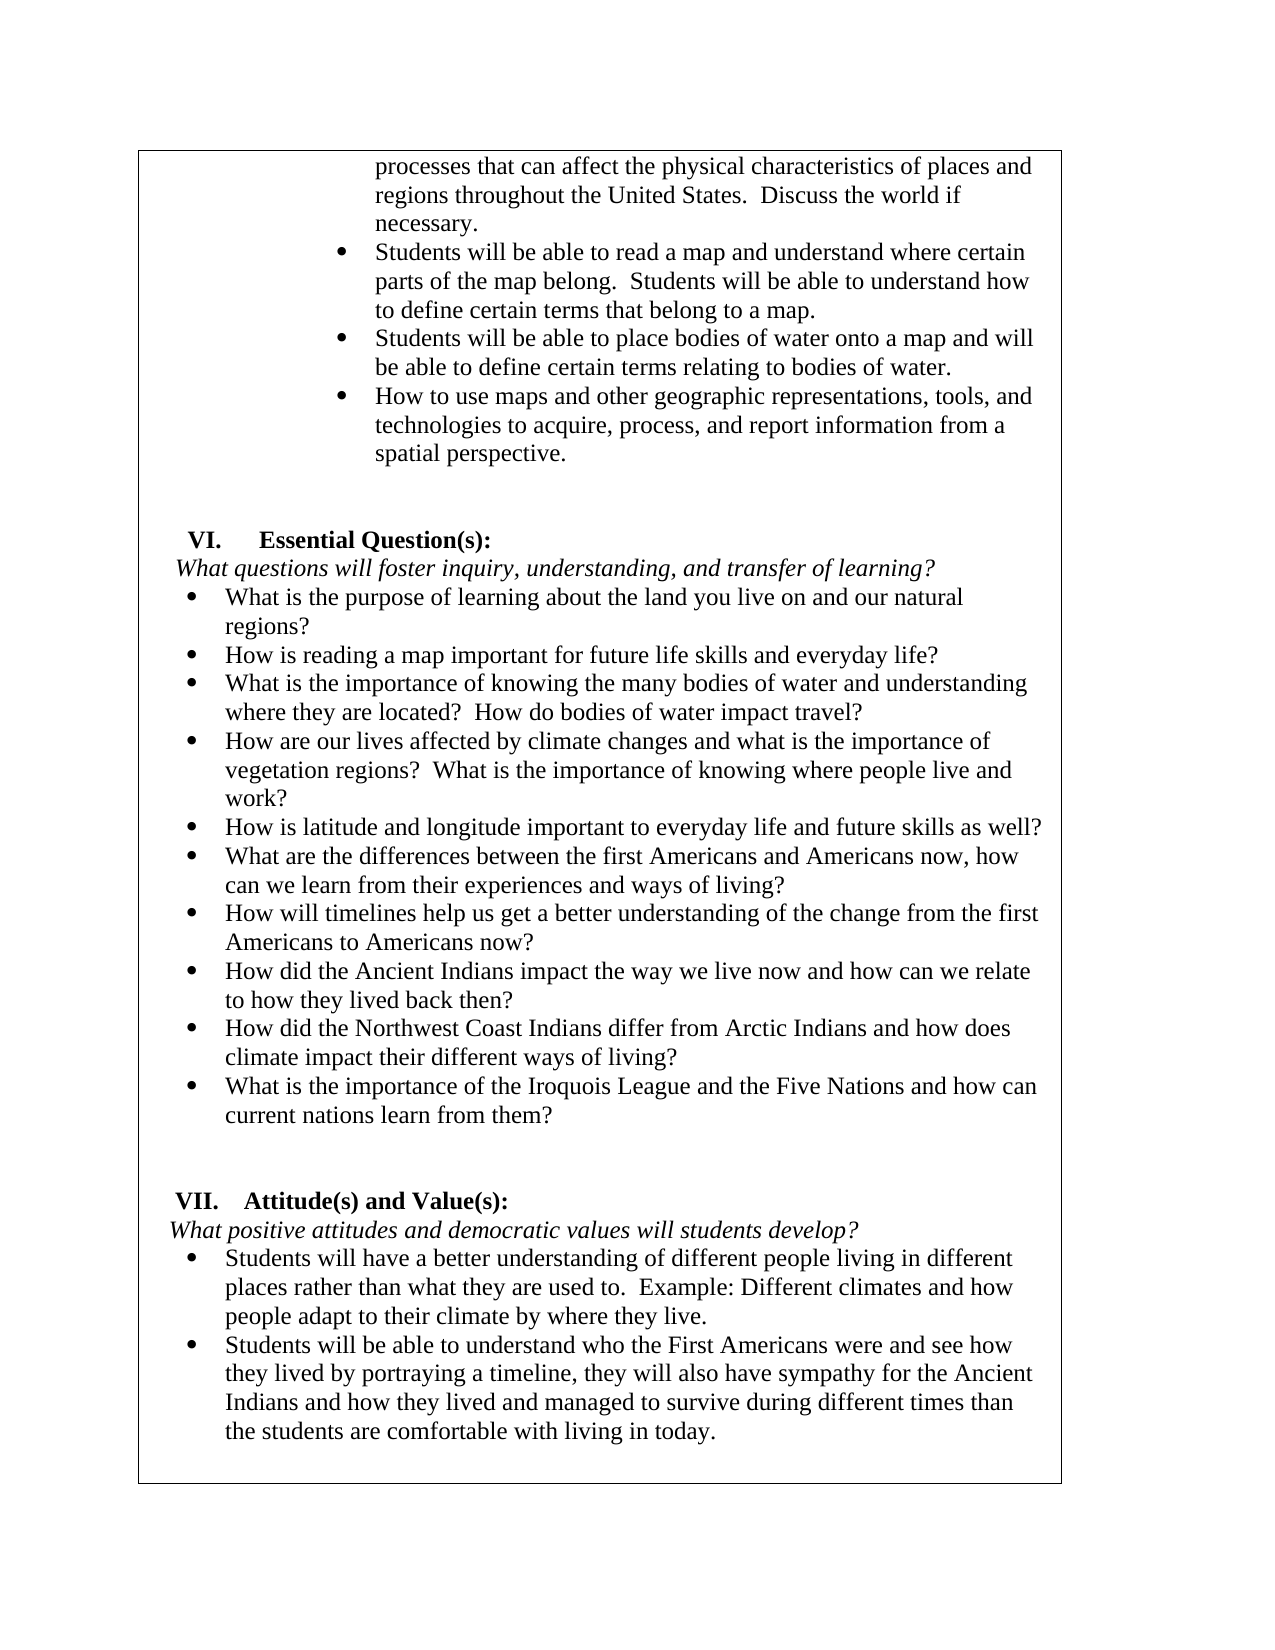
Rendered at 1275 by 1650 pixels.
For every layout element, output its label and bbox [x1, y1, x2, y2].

table_header [139, 151, 1061, 1483]
